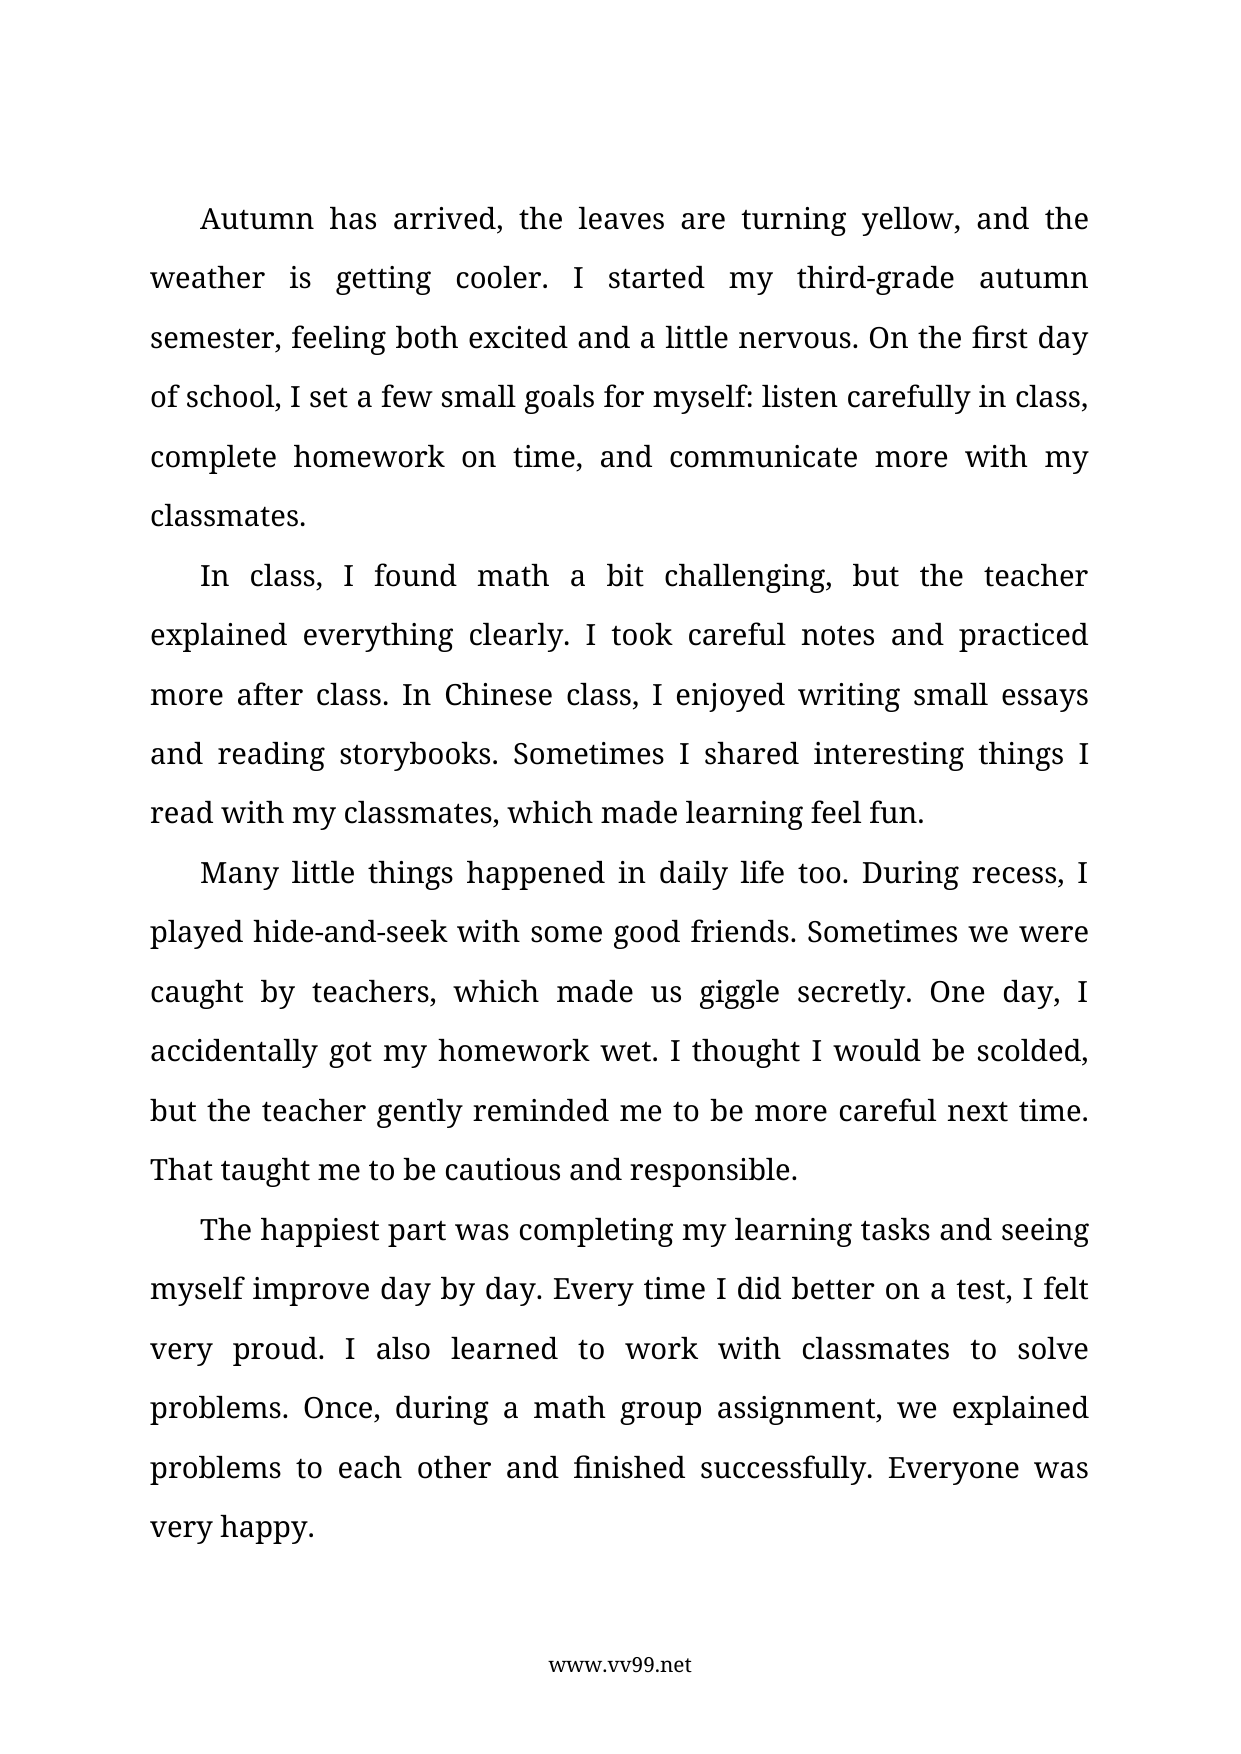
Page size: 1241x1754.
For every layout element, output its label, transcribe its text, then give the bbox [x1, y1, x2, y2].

text Many little things happened in daily life too. During recess, I played hide-and-seek with some good friends. Sometimes we were caught by teachers, which made us giggle secretly. One day, I accidentally got my homework wet. I thought I would be scolded, but the teacher gently reminded me to be more careful next time. That taught me to be cautious and responsible. [150, 852, 1090, 1189]
text Autumn has arrived, the leaves are turning yellow, and the weather is getting cooler. I started my third-grade autumn semester, feeling both excited and a little nervous. On the first day of school, I set a few small goals for myself: listen carefully in class, complete homework on time, and communicate more with my classmates. [150, 198, 1090, 535]
text The happiest part was completing my learning tasks and seeing myself improve day by day. Every time I did better on a test, I felt very proud. I also learned to work with classmates to solve problems. Once, during a math group assignment, we explained problems to each other and finished successfully. Everyone was very happy. [150, 1209, 1090, 1546]
text In class, I found math a bit challenging, but the teacher explained everything clearly. I took careful notes and practiced more after class. In Chinese class, I enjoyed writing small essays and reading storybooks. Sometimes I shared interesting things I read with my classmates, which made learning feel fun. [150, 555, 1090, 832]
